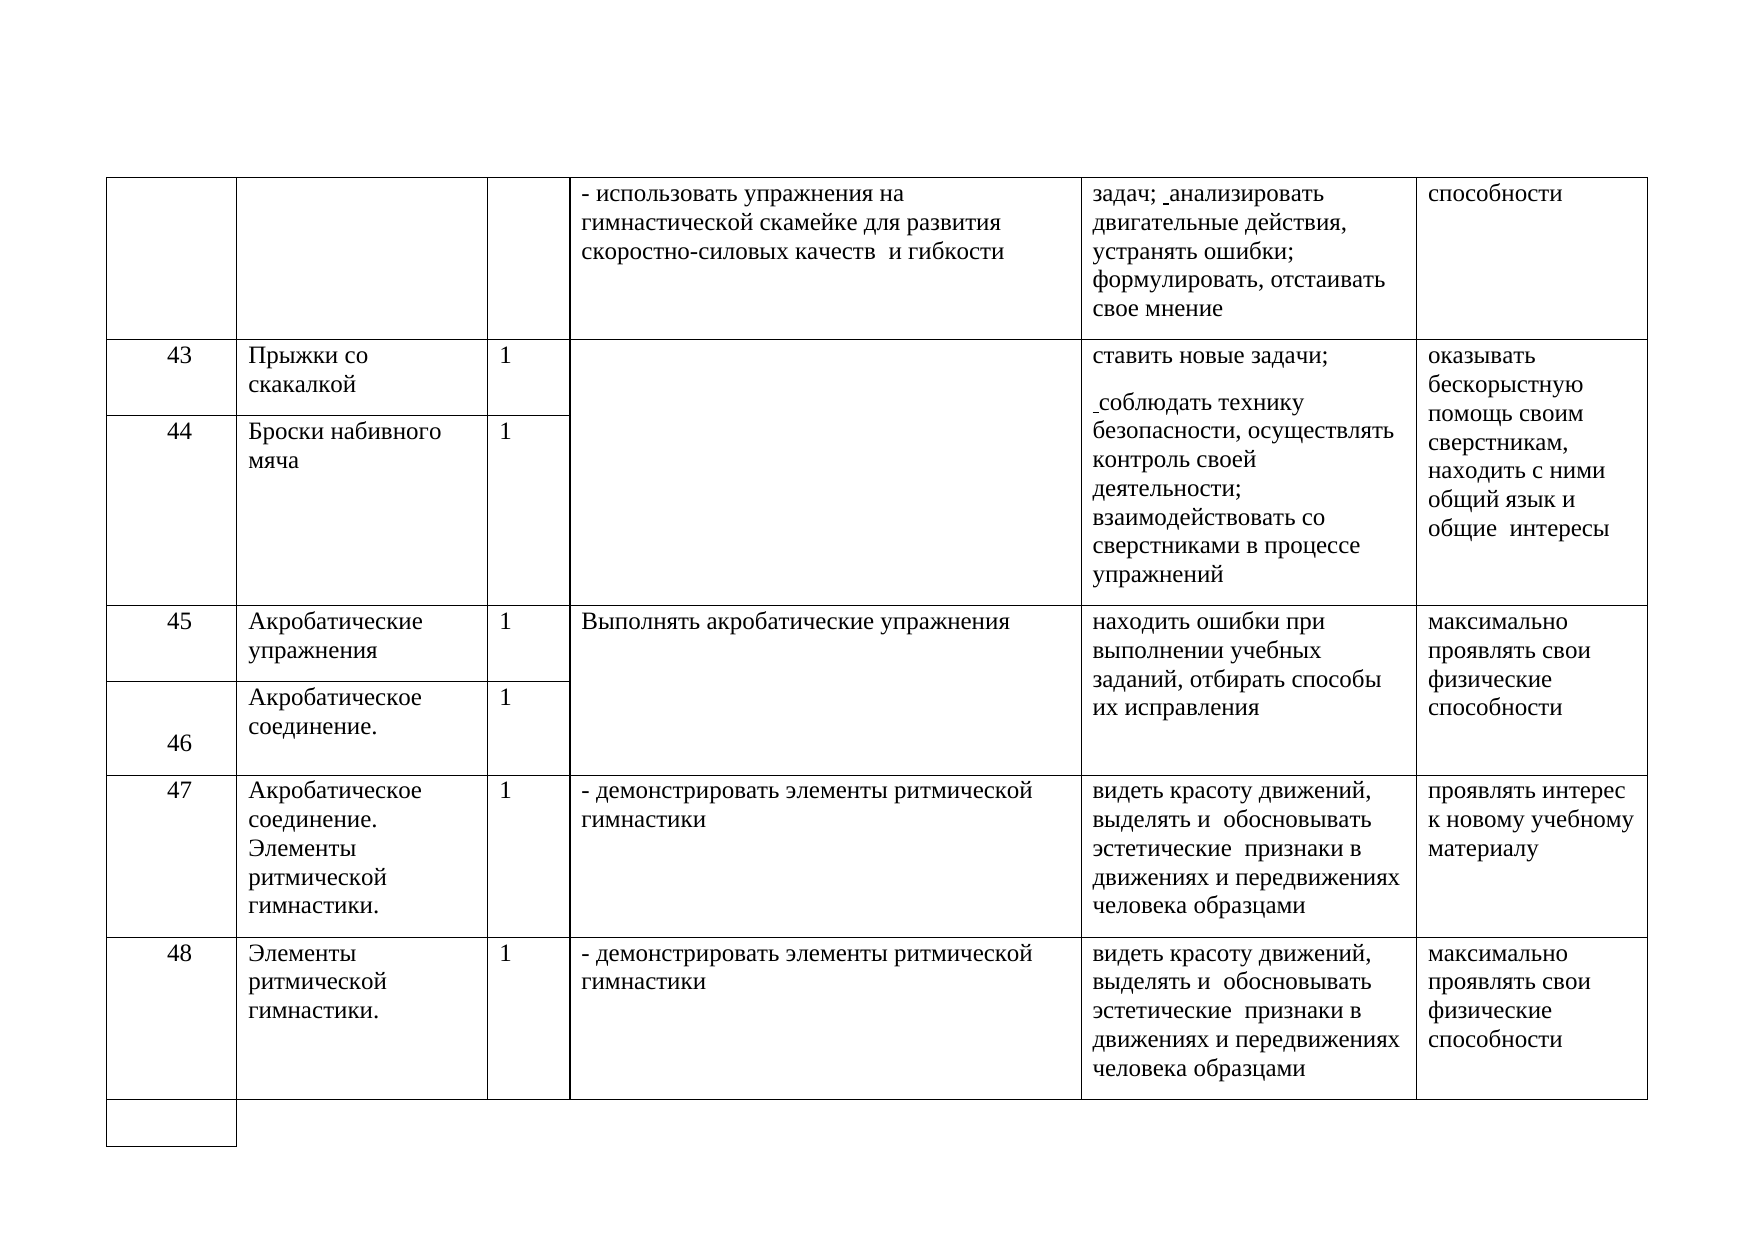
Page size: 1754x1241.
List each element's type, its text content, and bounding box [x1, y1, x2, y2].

table_cell Акробатическое соединение. Элементы ритмической гимнастики. [237, 776, 487, 937]
table_cell 1 [488, 682, 569, 774]
table_cell Броски набивного мяча [237, 416, 487, 605]
table_cell 44 [107, 416, 236, 605]
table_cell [1082, 178, 1416, 339]
table_cell Прыжки со скакалкой [237, 340, 487, 415]
table_cell 43 [107, 340, 236, 415]
table_cell ставить новые задачи; соблюдать технику безопасности, осуществлять контроль своей деятельности; взаимодействовать со сверстниками в процессе упражнений [1082, 340, 1416, 605]
table_cell - демонстрировать элементы ритмической гимнастики [571, 776, 1081, 937]
table_cell 46 [107, 682, 236, 774]
table_cell Акробатические упражнения [237, 606, 487, 681]
table_cell 1 [488, 416, 569, 605]
table_cell 47 [107, 776, 236, 937]
table_cell [571, 340, 1081, 605]
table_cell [571, 178, 1081, 339]
table_cell проявлять интерес к новому учебному материалу [1417, 776, 1647, 937]
table_cell Акробатическое соединение. [237, 682, 487, 774]
table_cell максимально проявлять свои физические способности [1417, 938, 1647, 1099]
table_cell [1417, 178, 1647, 339]
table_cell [237, 178, 487, 339]
table_cell 45 [107, 606, 236, 681]
table_cell находить ошибки при выполнении учебных заданий, отбирать способы их исправления [1082, 606, 1416, 774]
table_cell - демонстрировать элементы ритмической гимнастики [571, 938, 1081, 1099]
table_cell 1 [488, 178, 569, 339]
table_cell Выполнять акробатические упражнения [571, 606, 1081, 774]
table_cell 48 [107, 938, 236, 1099]
table_cell максимально проявлять свои физические способности [1417, 606, 1647, 774]
table_cell 42 [107, 178, 236, 339]
table_cell 1 [488, 606, 569, 681]
table_cell 1 [488, 340, 569, 415]
table_cell видеть красоту движений, выделять и обосновывать эстетические признаки в движениях и передвижениях человека образцами [1082, 938, 1416, 1099]
table_cell 1 [488, 938, 569, 1099]
table_cell оказывать бескорыстную помощь своим сверстникам, находить с ними общий язык и общие интересы [1417, 340, 1647, 605]
table_cell Элементы ритмической гимнастики. [237, 938, 487, 1099]
table_cell 1 [488, 776, 569, 937]
table_cell видеть красоту движений, выделять и обосновывать эстетические признаки в движениях и передвижениях человека образцами [1082, 776, 1416, 937]
table_cell [107, 1100, 236, 1146]
